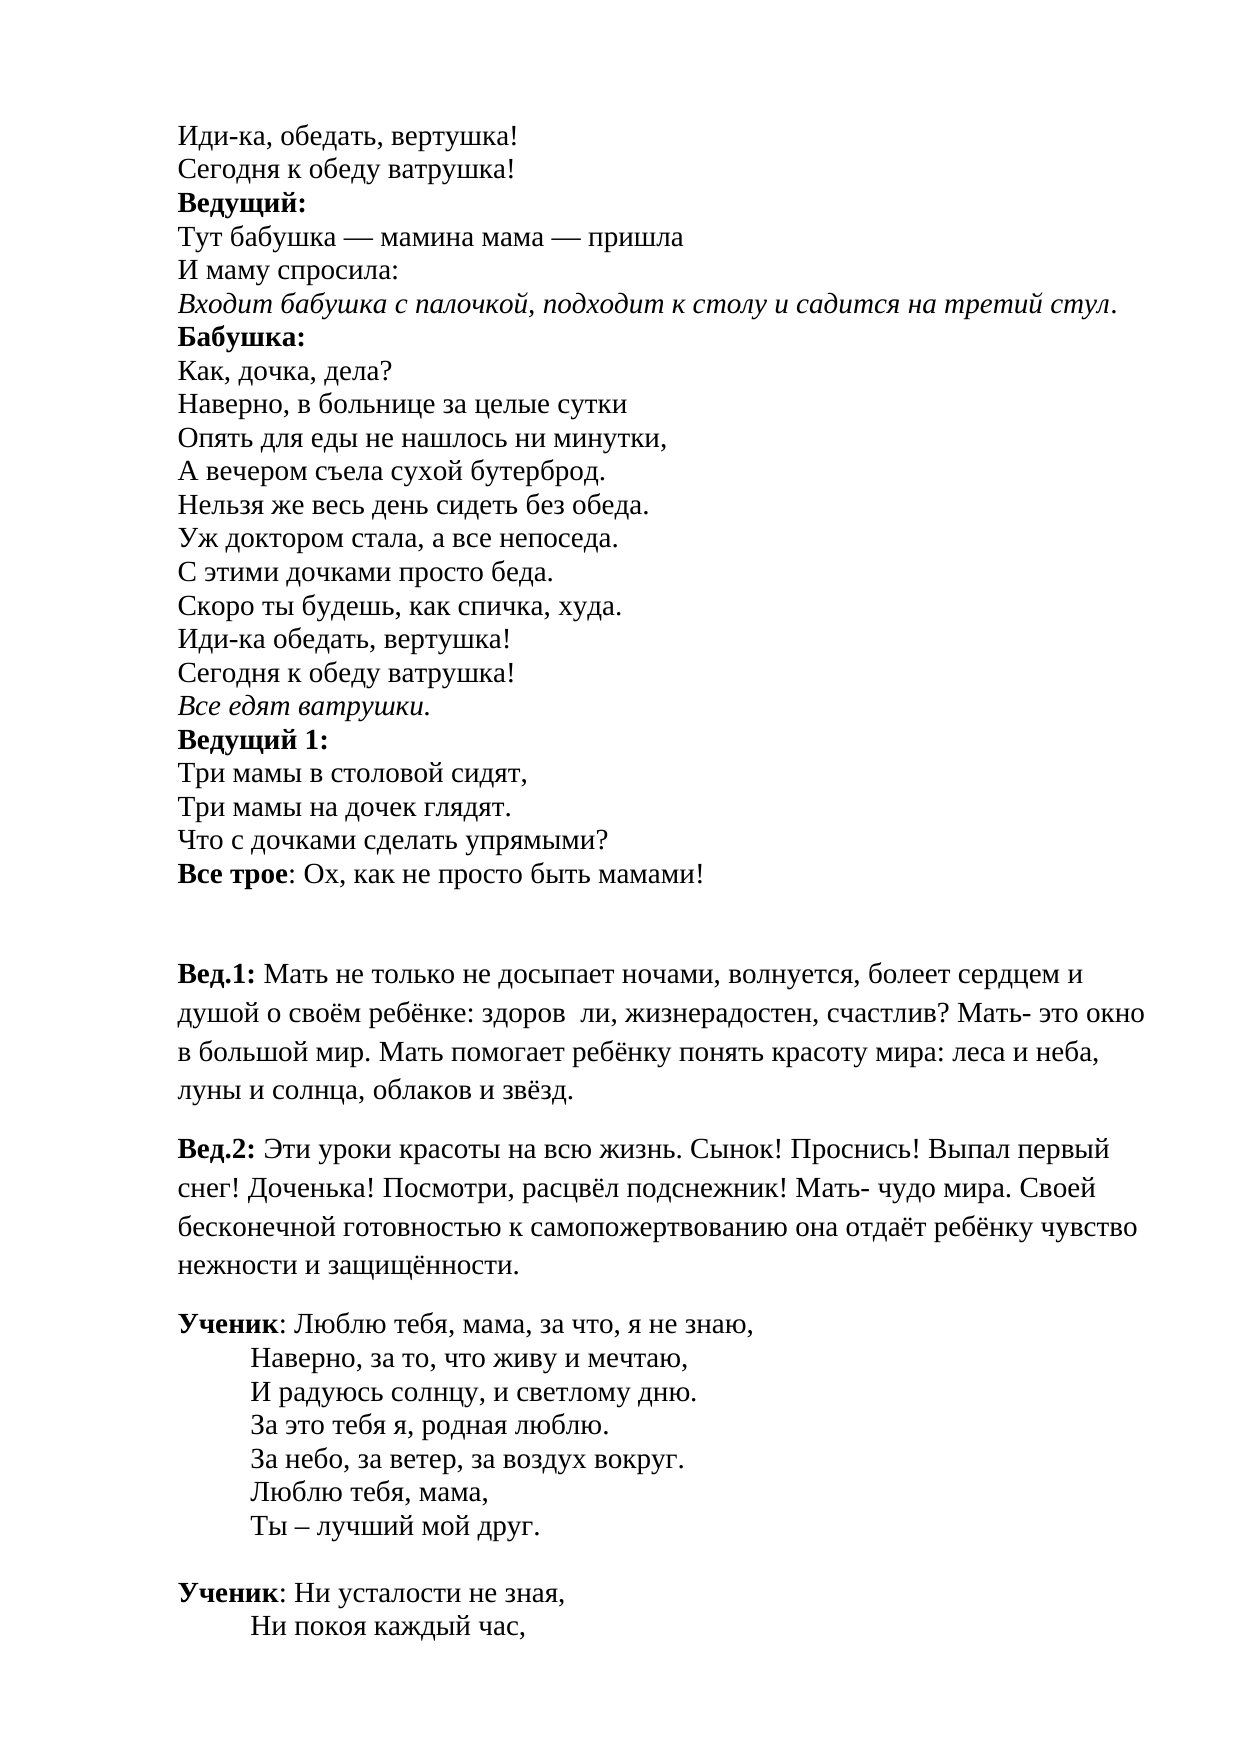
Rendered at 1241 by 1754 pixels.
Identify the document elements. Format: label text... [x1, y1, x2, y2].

text Опять для еды не нашлось ни минутки, [177, 420, 1152, 453]
text Ни покоя каждый час, [177, 1608, 1152, 1642]
text Ведущий: [177, 185, 1152, 219]
text Что с дочками сделать упрямыми? [177, 822, 1152, 856]
text Все трое: Ох, как не просто быть мамами! [177, 856, 1152, 889]
text Три мамы на дочек глядят. [177, 789, 1152, 822]
text Наверно, в больнице за целые сутки [177, 386, 1152, 420]
text А вечером съела сухой бутерброд. [177, 453, 1152, 487]
text Иди-ка обедать, вертушка! [177, 621, 1152, 655]
text Вед.2: Эти уроки красоты на всю жизнь. Сынок! Проснись! Выпал первый снег! Доченька! Посмотри, расцвёл подснежник! Мать- чудо мира. Своей бесконечной готовностью к самопожертвованию она отдаёт ребёнку чувство нежности и защищённости. [177, 1132, 1152, 1281]
text Ученик: Ни усталости не зная, [177, 1575, 1152, 1608]
text Сегодня к обеду ватрушка! [177, 152, 1152, 185]
text Люблю тебя, мама, [177, 1474, 1152, 1508]
text Три мамы в столовой сидят, [177, 755, 1152, 789]
text Тут бабушка — мамина мама — пришла [177, 219, 1152, 252]
text Наверно, за то, что живу и мечтаю, [177, 1340, 1152, 1374]
text Иди-ка, обедать, вертушка! [177, 118, 1152, 152]
text За это тебя я, родная люблю. [177, 1407, 1152, 1441]
text Скоро ты будешь, как спичка, худа. [177, 588, 1152, 621]
text С этими дочками просто беда. [177, 554, 1152, 588]
text Сегодня к обеду ватрушка! [177, 655, 1152, 688]
text И маму спросила: [177, 252, 1152, 286]
text Ты – лучший мой друг. [177, 1508, 1152, 1541]
text Уж доктором стала, а все непоседа. [177, 521, 1152, 554]
text Ученик: Люблю тебя, мама, за что, я не знаю, [177, 1307, 1152, 1340]
text И радуюсь солнцу, и светлому дню. [177, 1374, 1152, 1407]
text Вед.1: Мать не только не досыпает ночами, волнуется, болеет сердцем и душой о своём ребёнке: здоров ли, жизнерадостен, счастлив? Мать- это окно в большой мир. Мать помогает ребёнку понять красоту мира: леса и неба, луны и солнца, облаков и звёзд. [177, 957, 1152, 1106]
text Ведущий 1: [177, 722, 1152, 755]
text Входит бабушка с палочкой, подходит к столу и садится на третий стул. [177, 286, 1152, 319]
text Нельзя же весь день сидеть без обеда. [177, 487, 1152, 521]
text За небо, за ветер, за воздух вокруг. [177, 1441, 1152, 1474]
text Как, дочка, дела? [177, 353, 1152, 386]
text Все едят ватрушки. [177, 688, 1152, 722]
text Бабушка: [177, 319, 1152, 353]
